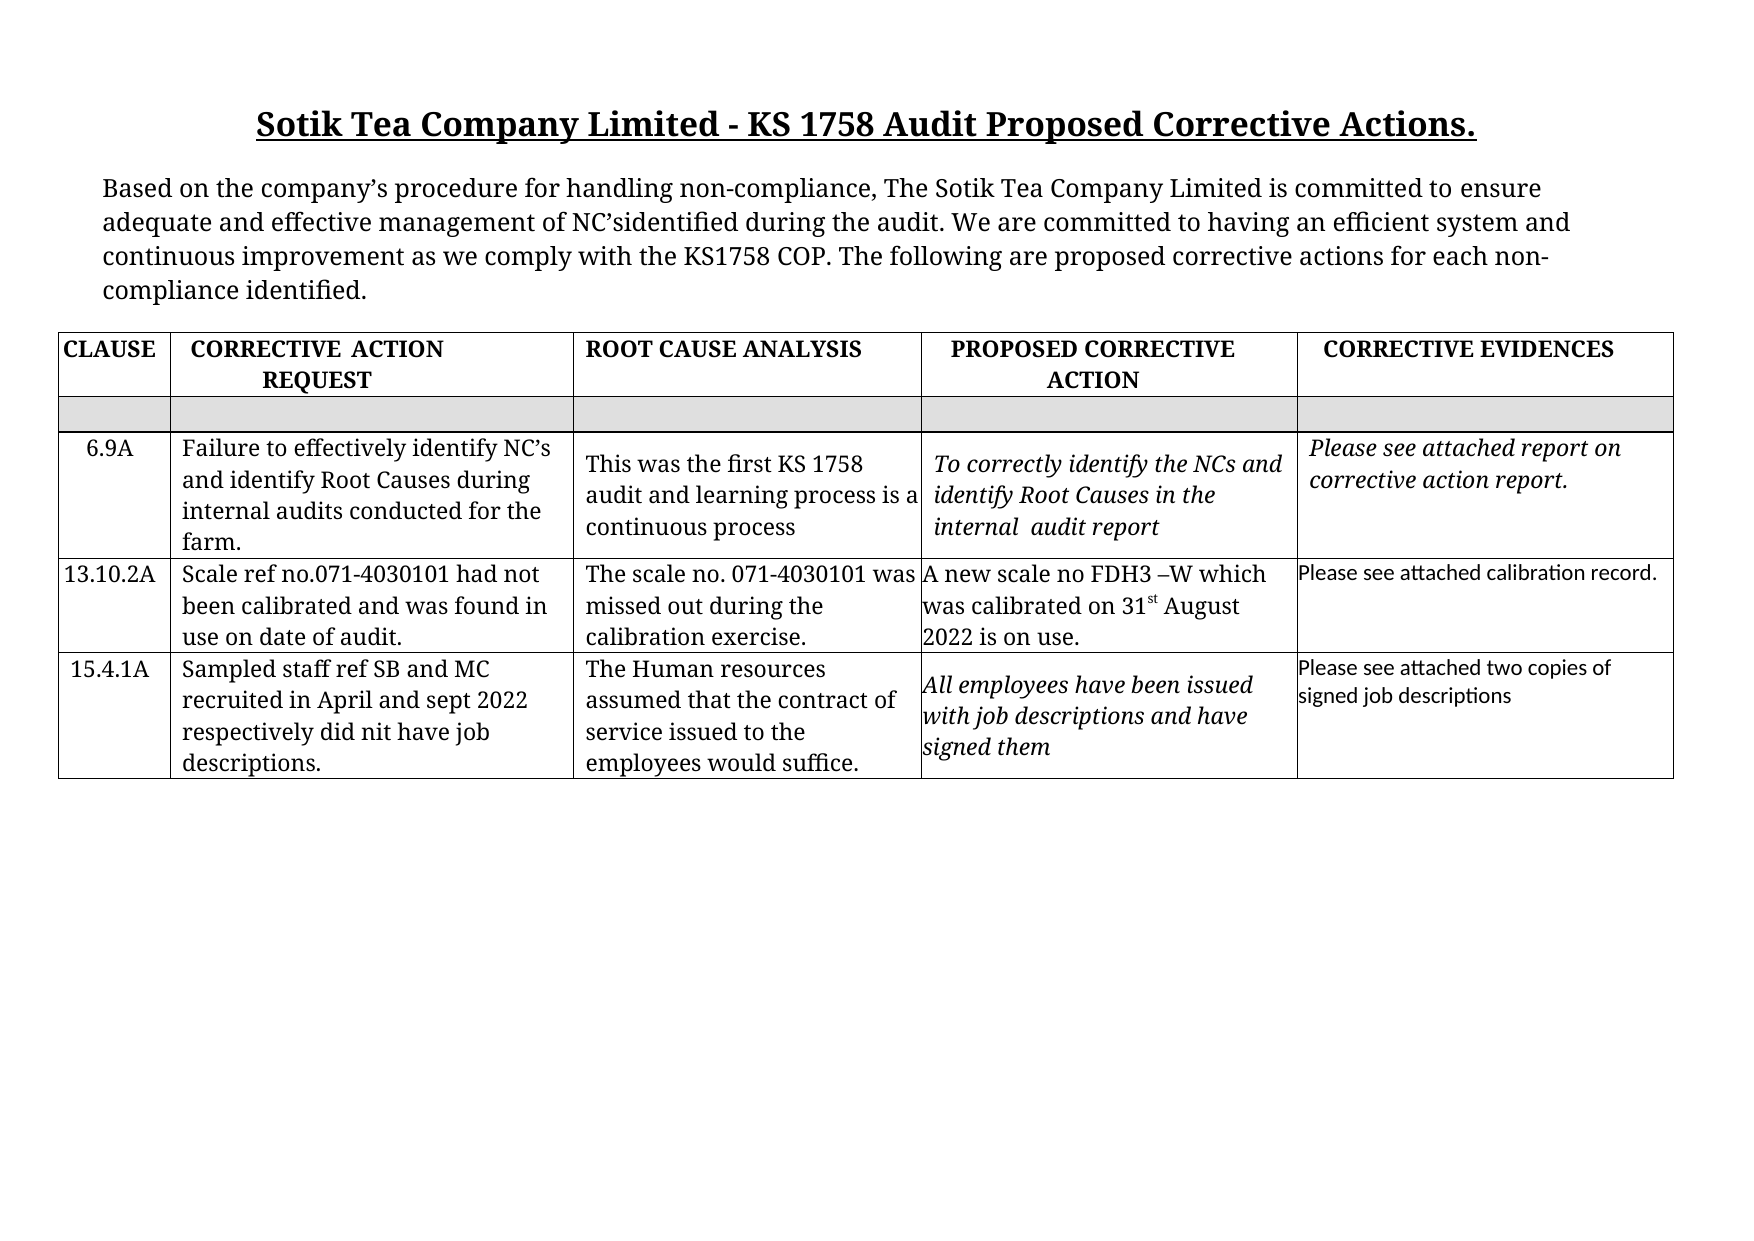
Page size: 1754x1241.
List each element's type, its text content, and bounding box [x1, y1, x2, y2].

table_header ROOT CAUSE ANALYSIS [574, 333, 921, 396]
table_header CORRECTIVE ACTION REQUEST [171, 333, 573, 396]
table_cell [922, 397, 1297, 431]
table_cell [1298, 397, 1673, 431]
table_cell Sampled staff ref SB and MC recruited in April and sept 2022 respectively did nit have job descriptions. [171, 653, 573, 778]
table_header CORRECTIVE EVIDENCES [1298, 333, 1673, 396]
table_header CLAUSE [59, 333, 170, 396]
table_cell To correctly identify the NCs and identify Root Causes in the internal audit report [922, 433, 1297, 557]
table_cell The scale no. 071-4030101 was missed out during the calibration exercise. [574, 559, 921, 652]
text Based on the company’s procedure for handling non-compliance, The Sotik Tea Company Limited is committed to ensure adequate and effective management of NC’sidentified during the audit. We are committed to having an efficient system and continuous improvement as we comply with the KS1758 COP. The following are proposed corrective actions for each non-compliance identified. [102, 171, 1631, 307]
table_cell [574, 397, 921, 431]
table_cell [59, 397, 170, 431]
table_cell The Human resources assumed that the contract of service issued to the employees would suffice. [574, 653, 921, 778]
table_cell Please see attached report on corrective action report. [1298, 433, 1673, 557]
table_cell Scale ref no.071-4030101 had not been calibrated and was found in use on date of audit. [171, 559, 573, 652]
table_cell A new scale no FDH3 –W which was calibrated on 31st August 2022 is on use. [922, 559, 1297, 652]
table_cell Please see attached calibration record. [1298, 559, 1673, 652]
table_cell All employees have been issued with job descriptions and have signed them [922, 653, 1297, 778]
table_cell 15.4.1A [59, 653, 170, 778]
table_header PROPOSED CORRECTIVE ACTION [922, 333, 1297, 396]
table_cell 13.10.2A [59, 559, 170, 652]
table_cell 6.9A [59, 433, 170, 557]
table_cell [171, 397, 573, 431]
table_cell This was the first KS 1758 audit and learning process is a continuous process [574, 433, 921, 557]
text Sotik Tea Company Limited - KS 1758 Audit Proposed Corrective Actions. [102, 100, 1631, 146]
table_cell Please see attached two copies of signed job descriptions [1298, 653, 1673, 778]
table_cell Failure to effectively identify NC’s and identify Root Causes during internal audits conducted for the farm. [171, 433, 573, 557]
